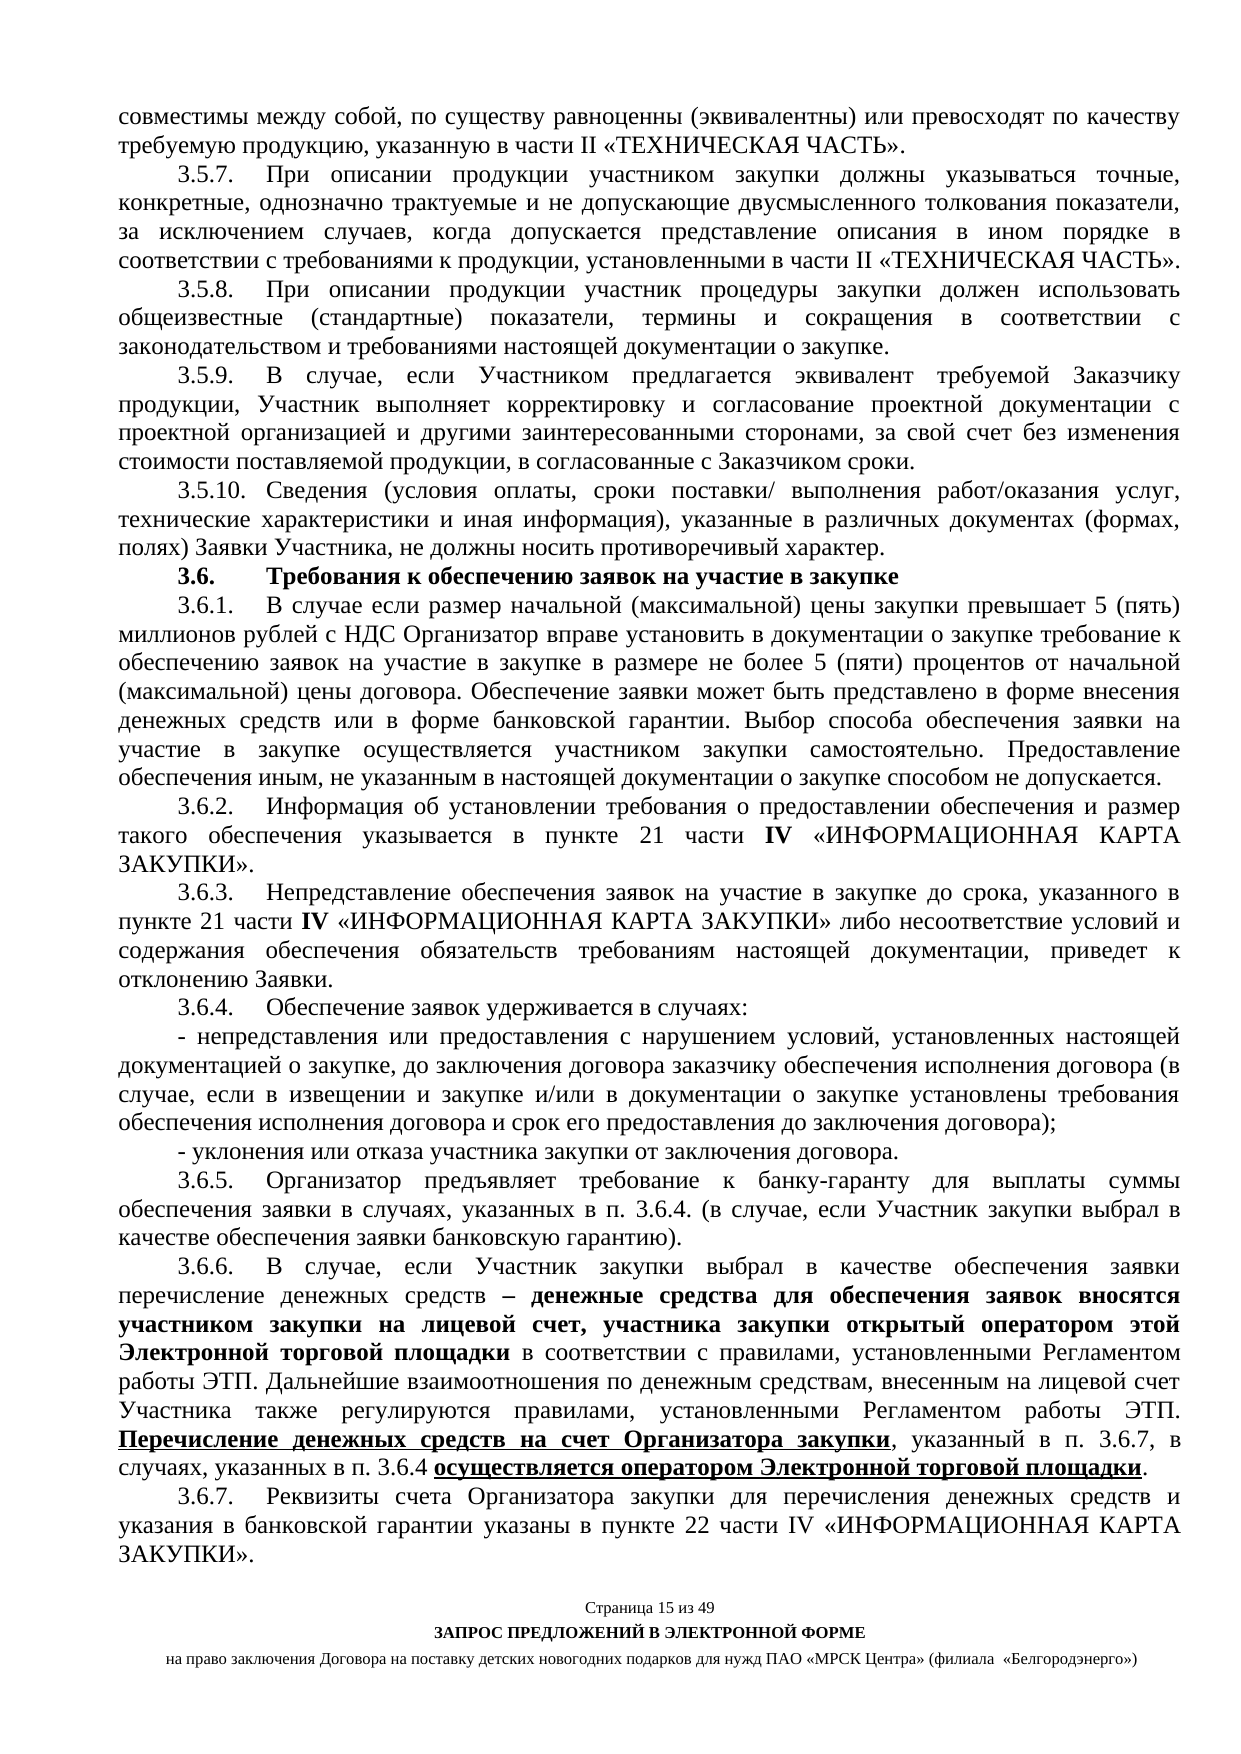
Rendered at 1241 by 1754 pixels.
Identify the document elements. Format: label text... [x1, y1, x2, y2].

text - непредставления или предоставления с нарушением условий, установленных настоящей документацией о закупке, до заключения договора заказчику обеспечения исполнения договора (в случае, если в извещении и закупке и/или в документации о закупке установлены требования обеспечения исполнения договора и срок его предоставления до заключения договора); [118, 1021, 1181, 1136]
text - уклонения или отказа участника закупки от заключения договора. [118, 1136, 1181, 1165]
subtitle Непредставление обеспечения заявок на участие в закупке до срока, указанного в пункте 21 части IV «ИНФОРМАЦИОННАЯ КАРТА ЗАКУПКИ» либо несоответствие условий и содержания обеспечения обязательств требованиям настоящей документации, приведет к отклонению Заявки. [118, 877, 1181, 992]
subtitle Требования к обеспечению заявок на участие в закупке [118, 561, 1181, 590]
subtitle При описании продукции участником закупки должны указываться точные, конкретные, однозначно трактуемые и не допускающие двусмысленного толкования показатели, за исключением случаев, когда допускается представление описания в ином порядке в соответствии с требованиями к продукции, установленными в части II «ТЕХНИЧЕСКАЯ ЧАСТЬ». [118, 159, 1181, 274]
subtitle В случае, если Участником предлагается эквивалент требуемой Заказчику продукции, Участник выполняет корректировку и согласование проектной документации с проектной организацией и другими заинтересованными сторонами, за свой счет без изменения стоимости поставляемой продукции, в согласованные с Заказчиком сроки. [118, 360, 1181, 475]
subtitle Обеспечение заявок удерживается в случаях: [118, 992, 1181, 1021]
subtitle Реквизиты счета Организатора закупки для перечисления денежных средств и указания в банковской гарантии указаны в пункте 22 части IV «ИНФОРМАЦИОННАЯ КАРТА ЗАКУПКИ». [118, 1481, 1181, 1568]
subtitle При описании продукции участник процедуры закупки должен использовать общеизвестные (стандартные) показатели, термины и сокращения в соответствии с законодательством и требованиями настоящей документации о закупке. [118, 274, 1181, 360]
subtitle Сведения (условия оплаты, сроки поставки/ выполнения работ/оказания услуг, технические характеристики и иная информация), указанные в различных документах (формах, полях) Заявки Участника, не должны носить противоречивый характер. [118, 475, 1181, 561]
subtitle Информация об установлении требования о предоставлении обеспечения и размер такого обеспечения указывается в пункте 21 части IV «ИНФОРМАЦИОННАЯ КАРТА ЗАКУПКИ». [118, 791, 1181, 877]
subtitle В случае если размер начальной (максимальной) цены закупки превышает 5 (пять) миллионов рублей с НДС Организатор вправе установить в документации о закупке требование к обеспечению заявок на участие в закупке в размере не более 5 (пяти) процентов от начальной (максимальной) цены договора. Обеспечение заявки может быть представлено в форме внесения денежных средств или в форме банковской гарантии. Выбор способа обеспечения заявки на участие в закупке осуществляется участником закупки самостоятельно. Предоставление обеспечения иным, не указанным в настоящей документации о закупке способом не допускается. [118, 590, 1181, 791]
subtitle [118, 101, 1181, 159]
subtitle В случае, если Участник закупки выбрал в качестве обеспечения заявки перечисление денежных средств – денежные средства для обеспечения заявок вносятся участником закупки на лицевой счет, участника закупки открытый оператором этой Электронной торговой площадки в соответствии с правилами, установленными Регламентом работы ЭТП. Дальнейшие взаимоотношения по денежным средствам, внесенным на лицевой счет Участника также регулируются правилами, установленными Регламентом работы ЭТП. Перечисление денежных средств на счет Организатора закупки, указанный в п. 3.6.7, в случаях, указанных в п. 3.6.4 осуществляется оператором Электронной торговой площадки. [118, 1251, 1181, 1481]
subtitle Организатор предъявляет требование к банку-гаранту для выплаты суммы обеспечения заявки в случаях, указанных в п. 3.6.4. (в случае, если Участник закупки выбрал в качестве обеспечения заявки банковскую гарантию). [118, 1165, 1181, 1251]
